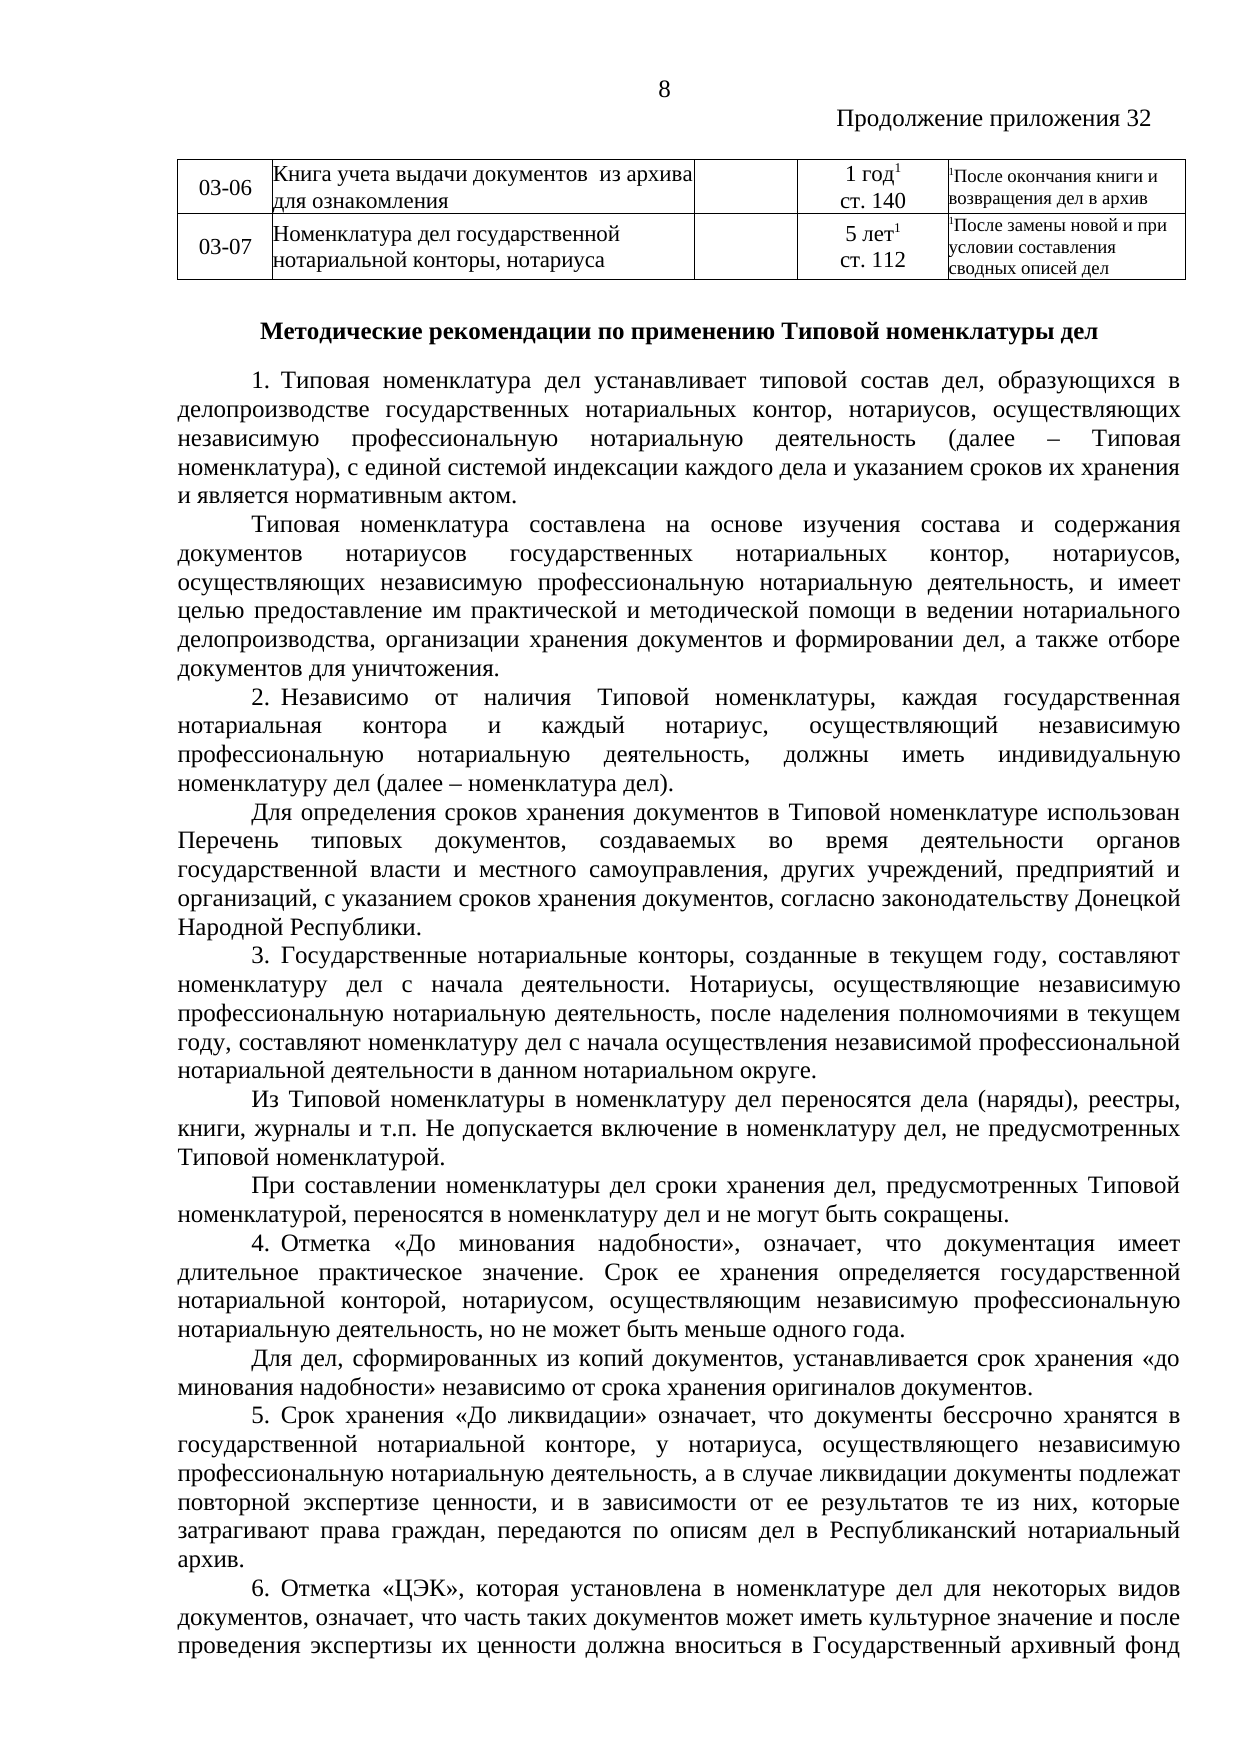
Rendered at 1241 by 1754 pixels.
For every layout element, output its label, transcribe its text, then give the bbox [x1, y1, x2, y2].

table_cell 1 год1 ст. 140 [798, 160, 948, 213]
table_cell 03-07 [178, 214, 272, 279]
table_cell 5 лет1 ст. 112 [798, 214, 948, 279]
text При составлении номенклатуры дел сроки хранения дел, предусмотренных Типовой номенклатурой, переносятся в номенклатуру дел и не могут быть сокращены. [177, 1170, 1181, 1228]
text Методические рекомендации по применению Типовой номенклатуры дел [177, 316, 1181, 344]
table_cell [695, 160, 797, 213]
table_cell 03-06 [178, 160, 272, 213]
table_cell 1После замены новой и при условии составления сводных описей дел [949, 214, 1185, 279]
table_cell 1После окончания книги и возвращения дел в архив [949, 160, 1185, 213]
text 4. Отметка «До минования надобности», означает, что документация имеет длительное практическое значение. Срок ее хранения определяется государственной нотариальной конторой, нотариусом, осуществляющим независимую профессиональную нотариальную деятельность, но не может быть меньше одного года. [177, 1228, 1181, 1343]
text Для определения сроков хранения документов в Типовой номенклатуре использован Перечень типовых документов, создаваемых во время деятельности органов государственной власти и местного самоуправления, других учреждений, предприятий и организаций, с указанием сроков хранения документов, согласно законодательству Донецкой Народной Республики. [177, 797, 1181, 940]
text 2. Независимо от наличия Типовой номенклатуры, каждая государственная нотариальная контора и каждый нотариус, осуществляющий независимую профессиональную нотариальную деятельность, должны иметь индивидуальную номенклатуру дел (далее – номенклатура дел). [177, 682, 1181, 797]
table_cell Книга учета выдачи документов из архива для ознакомления [273, 160, 694, 213]
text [177, 1573, 1181, 1659]
text 1. Типовая номенклатура дел устанавливает типовой состав дел, образующихся в делопроизводстве государственных нотариальных контор, нотариусов, осуществляющих независимую профессиональную нотариальную деятельность (далее – Типовая номенклатура), с единой системой индексации каждого дела и указанием сроков их хранения и является нормативным актом. [177, 365, 1181, 509]
text 5. Срок хранения «До ликвидации» означает, что документы бессрочно хранятся в государственной нотариальной конторе, у нотариуса, осуществляющего независимую профессиональную нотариальную деятельность, а в случае ликвидации документы подлежат повторной экспертизе ценности, и в зависимости от ее результатов те из них, которые затрагивают права граждан, передаются по описям дел в Республиканский нотариальный архив. [177, 1400, 1181, 1573]
table_cell [695, 214, 797, 279]
text Типовая номенклатура составлена на основе изучения состава и содержания документов нотариусов государственных нотариальных контор, нотариусов, осуществляющих независимую профессиональную нотариальную деятельность, и имеет целью предоставление им практической и методической помощи в ведении нотариального делопроизводства, организации хранения документов и формировании дел, а также отборе документов для уничтожения. [177, 509, 1181, 682]
table_cell Номенклатура дел государственной нотариальной конторы, нотариуса [273, 214, 694, 279]
text Из Типовой номенклатуры в номенклатуру дел переносятся дела (наряды), реестры, книги, журналы и т.п. Не допускается включение в номенклатуру дел, не предусмотренных Типовой номенклатурой. [177, 1084, 1181, 1170]
text 3. Государственные нотариальные конторы, созданные в текущем году, составляют номенклатуру дел с начала деятельности. Нотариусы, осуществляющие независимую профессиональную нотариальную деятельность, после наделения полномочиями в текущем году, составляют номенклатуру дел с начала осуществления независимой профессиональной нотариальной деятельности в данном нотариальном округе. [177, 940, 1181, 1084]
text Для дел, сформированных из копий документов, устанавливается срок хранения «до минования надобности» независимо от срока хранения оригиналов документов. [177, 1343, 1181, 1400]
